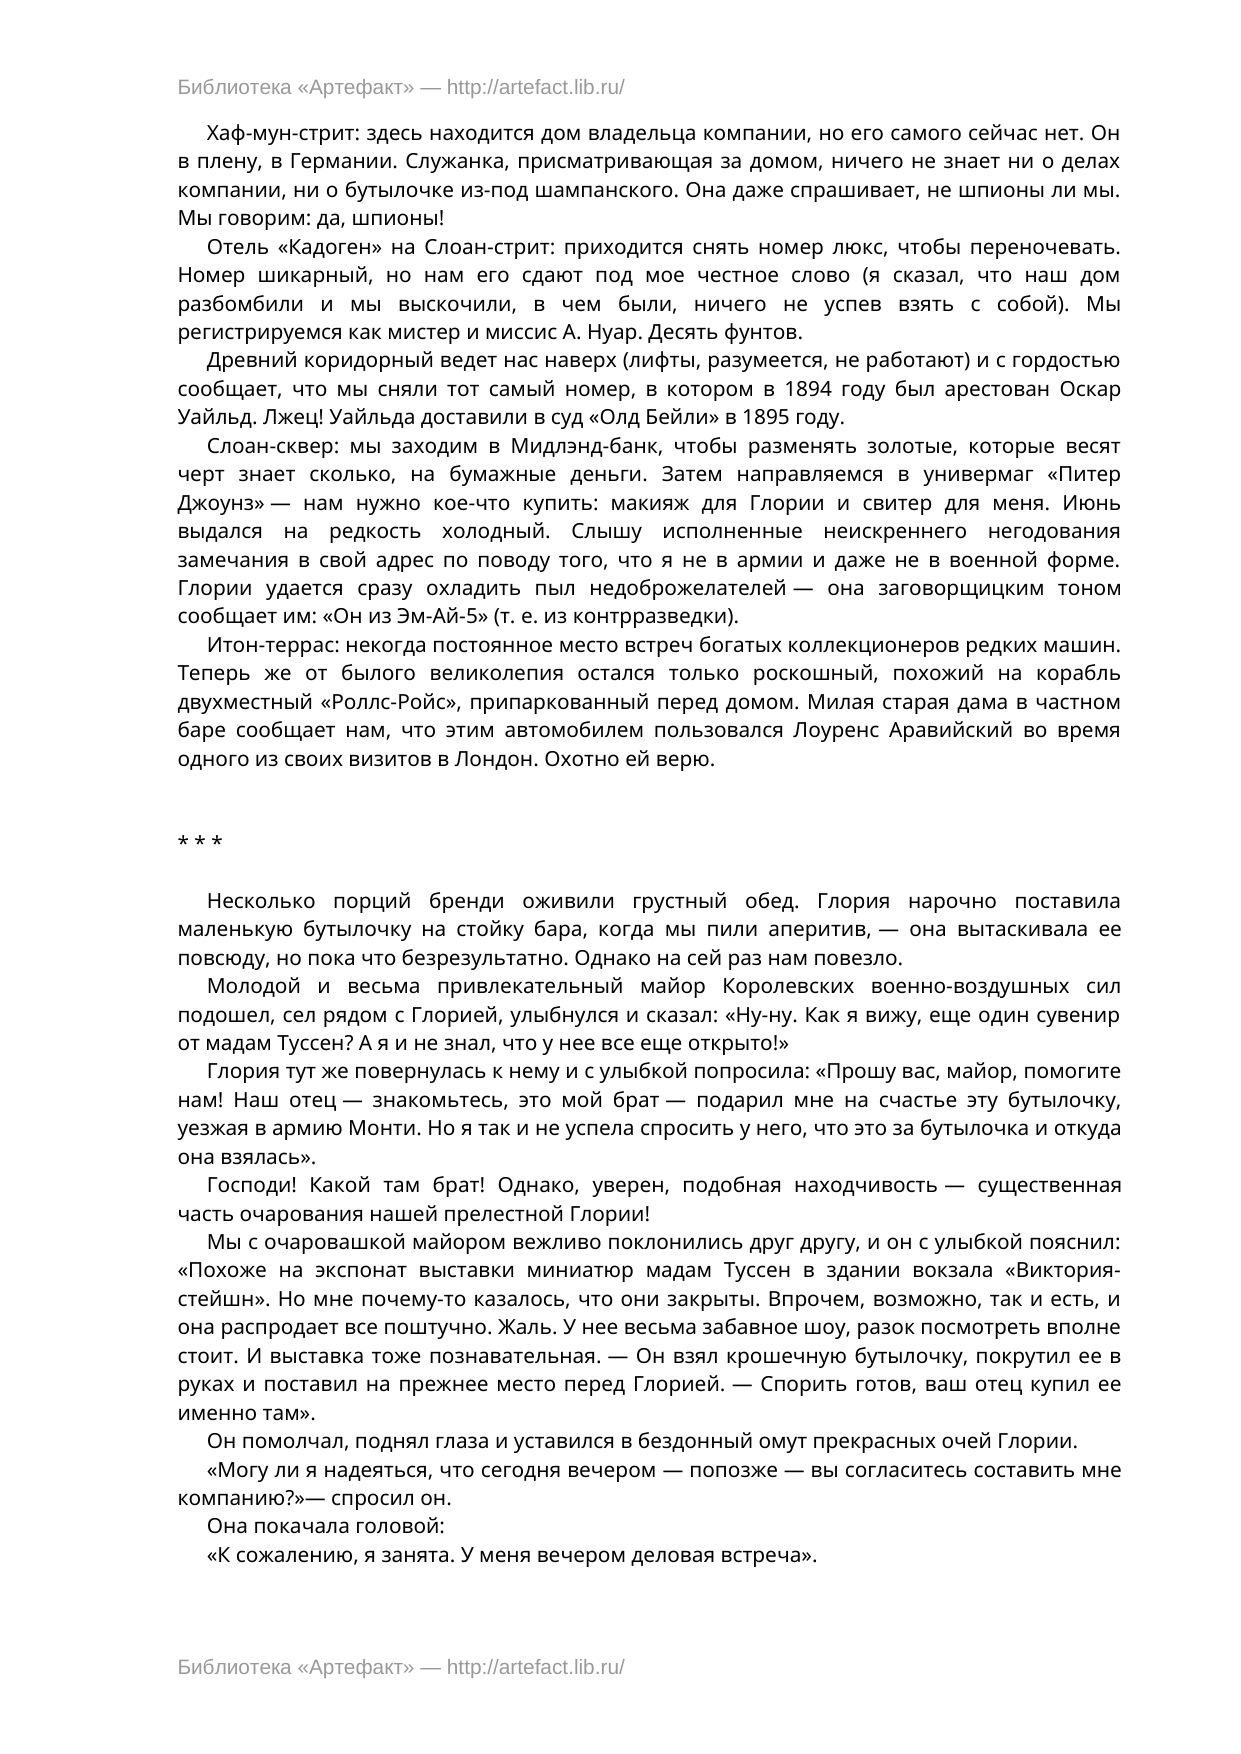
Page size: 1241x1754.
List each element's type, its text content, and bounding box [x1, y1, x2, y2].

text Итон-террас: некогда постоянное место встреч богатых коллекционеров редких машин. Теперь же от былого великолепия остался только роскошный, похожий на корабль двухместный «Роллс-Ройс», припаркованный перед домом. Милая старая дама в частном баре сообщает нам, что этим автомобилем пользовался Лоуренс Аравийский во время одного из своих визитов в Лондон. Охотно ей верю. [177, 630, 1122, 772]
text Мы с очаровашкой майором вежливо поклонились друг другу, и он с улыбкой пояснил: «Похоже на экспонат выставки миниатюр мадам Туссен в здании вокзала «Виктория-стейшн». Но мне почему-то казалось, что они закрыты. Впрочем, возможно, так и есть, и она распродает все поштучно. Жаль. У нее весьма забавное шоу, разок посмотреть вполне стоит. И выставка тоже познавательная. — Он взял крошечную бутылочку, покрутил ее в руках и поставил на прежнее место перед Глорией. — Спорить готов, ваш отец купил ее именно там». [177, 1227, 1122, 1426]
text Отель «Кадоген» на Слоан-стрит: приходится снять номер люкс, чтобы переночевать. Номер шикарный, но нам его сдают под мое честное слово (я сказал, что наш дом разбомбили и мы выскочили, в чем были, ничего не успев взять с собой). Мы регистрируемся как мистер и миссис А. Нуар. Десять фунтов. [177, 232, 1122, 346]
text Несколько порций бренди оживили грустный обед. Глория нарочно поставила маленькую бутылочку на стойку бара, когда мы пили аперитив, — она вытаскивала ее повсюду, но пока что безрезультатно. Однако на сей раз нам повезло. [177, 886, 1122, 971]
text «К сожалению, я занята. У меня вечером деловая встреча». [177, 1540, 1122, 1568]
text Молодой и весьма привлекательный майор Королевских военно-воздушных сил подошел, сел рядом с Глорией, улыбнулся и сказал: «Ну-ну. Как я вижу, еще один сувенир от мадам Туссен? А я и не знал, что у нее все еще открыто!» [177, 971, 1122, 1057]
text * * * [177, 829, 1122, 857]
text Хаф-мун-стрит: здесь находится дом владельца компании, но его самого сейчас нет. Он в плену, в Германии. Служанка, присматривающая за домом, ничего не знает ни о делах компании, ни о бутылочке из-под шампанского. Она даже спрашивает, не шпионы ли мы. Мы говорим: да, шпионы! [177, 118, 1122, 232]
text «Могу ли я надеяться, что сегодня вечером — попозже — вы согласитесь составить мне компанию?»— спросил он. [177, 1455, 1122, 1512]
text Господи! Какой там брат! Однако, уверен, подобная находчивость — существенная часть очарования нашей прелестной Глории! [177, 1170, 1122, 1227]
text Он помолчал, поднял глаза и уставился в бездонный омут прекрасных очей Глории. [177, 1426, 1122, 1455]
text Древний коридорный ведет нас наверх (лифты, разумеется, не работают) и с гордостью сообщает, что мы сняли тот самый номер, в котором в 1894 году был арестован Оскар Уайльд. Лжец! Уайльда доставили в суд «Олд Бейли» в 1895 году. [177, 346, 1122, 431]
text Глория тут же повернулась к нему и с улыбкой попросила: «Прошу вас, майор, помогите нам! Наш отец — знакомьтесь, это мой брат — подарил мне на счастье эту бутылочку, уезжая в армию Монти. Но я так и не успела спросить у него, что это за бутылочка и откуда она взялась». [177, 1057, 1122, 1170]
text Слоан-сквер: мы заходим в Мидлэнд-банк, чтобы разменять золотые, которые весят черт знает сколько, на бумажные деньги. Затем направляемся в универмаг «Питер Джоунз» — нам нужно кое-что купить: макияж для Глории и свитер для меня. Июнь выдался на редкость холодный. Слышу исполненные неискреннего негодования замечания в свой адрес по поводу того, что я не в армии и даже не в военной форме. Глории удается сразу охладить пыл недоброжелателей — она заговорщицким тоном сообщает им: «Он из Эм-Ай-5» (т. е. из контрразведки). [177, 431, 1122, 630]
text Она покачала головой: [177, 1512, 1122, 1540]
